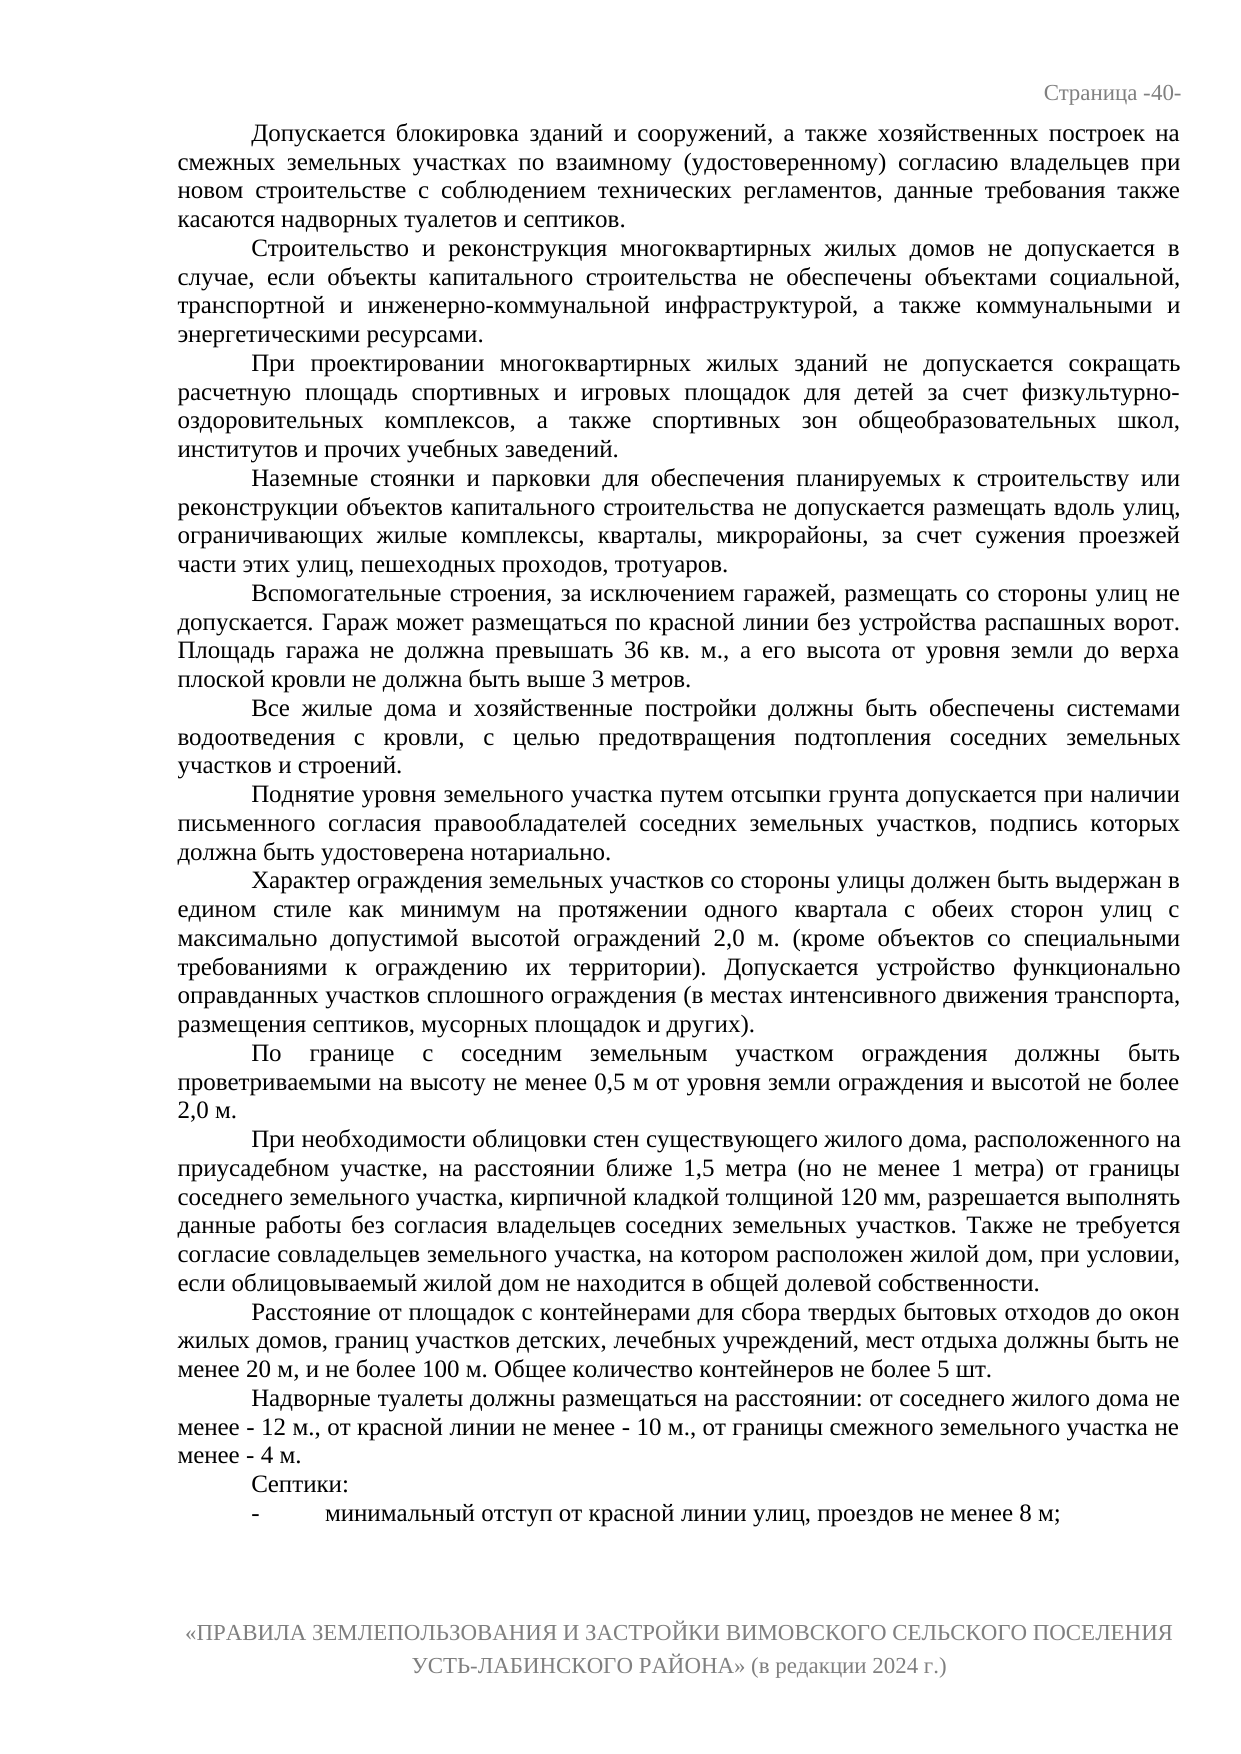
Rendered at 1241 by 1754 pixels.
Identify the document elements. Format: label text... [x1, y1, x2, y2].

text По границе с соседним земельным участком ограждения должны быть проветриваемыми на высоту не менее 0,5 м от уровня земли ограждения и высотой не более 2,0 м. [177, 1038, 1181, 1124]
text Строительство и реконструкция многоквартирных жилых домов не допускается в случае, если объекты капитального строительства не обеспечены объектами социальной, транспортной и инженерно-коммунальной инфраструктурой, а также коммунальными и энергетическими ресурсами. [177, 233, 1181, 348]
text Наземные стоянки и парковки для обеспечения планируемых к строительству или реконструкции объектов капитального строительства не допускается размещать вдоль улиц, ограничивающих жилые комплексы, кварталы, микрорайоны, за счет сужения проезжей части этих улиц, пешеходных проходов, тротуаров. [177, 463, 1181, 578]
text Характер ограждения земельных участков со стороны улицы должен быть выдержан в едином стиле как минимум на протяжении одного квартала с обеих сторон улиц с максимально допустимой высотой ограждений 2,0 м. (кроме объектов со специальными требованиями к ограждению их территории). Допускается устройство функционально оправданных участков сплошного ограждения (в местах интенсивного движения транспорта, размещения септиков, мусорных площадок и других). [177, 866, 1181, 1038]
text Все жилые дома и хозяйственные постройки должны быть обеспечены системами водоотведения с кровли, с целью предотвращения подтопления соседних земельных участков и строений. [177, 693, 1181, 779]
text Расстояние от площадок с контейнерами для сбора твердых бытовых отходов до окон жилых домов, границ участков детских, лечебных учреждений, мест отдыха должны быть не менее 20 м, и не более 100 м. Общее количество контейнеров не более 5 шт. [177, 1297, 1181, 1383]
text Поднятие уровня земельного участка путем отсыпки грунта допускается при наличии письменного согласия правообладателей соседних земельных участков, подпись которых должна быть удостоверена нотариально. [177, 779, 1181, 866]
text При проектировании многоквартирных жилых зданий не допускается сокращать расчетную площадь спортивных и игровых площадок для детей за счет физкультурно-оздоровительных комплексов, а также спортивных зон общеобразовательных школ, институтов и прочих учебных заведений. [177, 348, 1181, 463]
text Допускается блокировка зданий и сооружений, а также хозяйственных построек на смежных земельных участках по взаимному (удостоверенному) согласию владельцев при новом строительстве с соблюдением технических регламентов, данные требования также касаются надворных туалетов и септиков. [177, 118, 1181, 233]
text Септики: [177, 1469, 1181, 1498]
text Надворные туалеты должны размещаться на расстоянии: от соседнего жилого дома не менее - 12 м., от красной линии не менее - 10 м., от границы смежного земельного участка не менее - 4 м. [177, 1383, 1181, 1469]
text Вспомогательные строения, за исключением гаражей, размещать со стороны улиц не допускается. Гараж может размещаться по красной линии без устройства распашных ворот. Площадь гаража не должна превышать 36 кв. м., а его высота от уровня земли до верха плоской кровли не должна быть выше 3 метров. [177, 578, 1181, 693]
text При необходимости облицовки стен существующего жилого дома, расположенного на приусадебном участке, на расстоянии ближе 1,5 метра (но не менее 1 метра) от границы соседнего земельного участка, кирпичной кладкой толщиной 120 мм, разрешается выполнять данные работы без согласия владельцев соседних земельных участков. Также не требуется согласие совладельцев земельного участка, на котором расположен жилой дом, при условии, если облицовываемый жилой дом не находится в общей долевой собственности. [177, 1124, 1181, 1297]
text - минимальный отступ от красной линии улиц, проездов не менее 8 м; [177, 1498, 1181, 1527]
